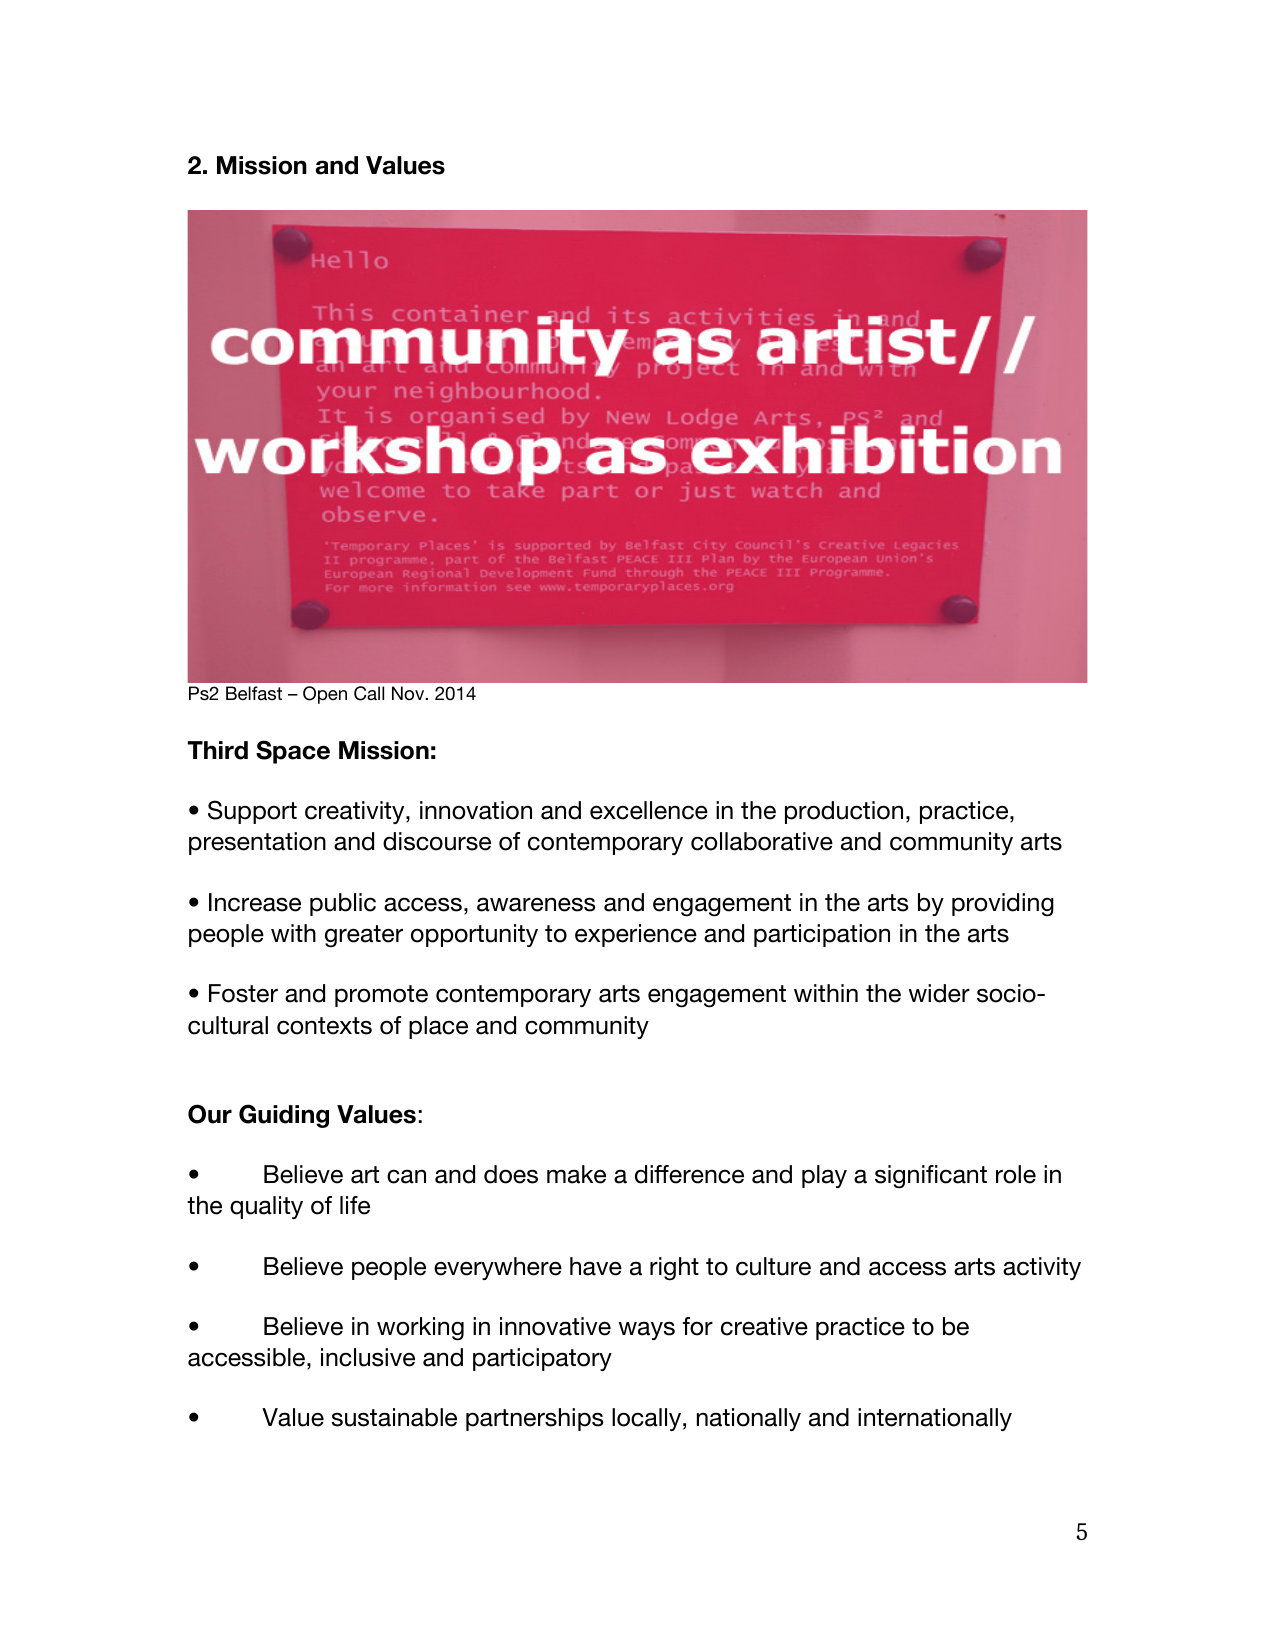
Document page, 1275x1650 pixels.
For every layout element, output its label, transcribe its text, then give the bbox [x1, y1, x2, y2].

text 2. Mission and Values [187, 150, 1087, 181]
text • Believe art can and does make a difference and play a significant role in the quality of life [187, 1159, 1087, 1222]
text • Believe in working in innovative ways for creative practice to be accessible, inclusive and participatory [187, 1311, 1087, 1374]
text Ps2 Belfast – Open Call Nov. 2014 [187, 683, 1087, 706]
picture [187, 210, 1089, 683]
text • Support creativity, innovation and excellence in the production, practice, presentation and discourse of contemporary collaborative and community arts [187, 795, 1087, 858]
text • Increase public access, awareness and engagement in the arts by providing people with greater opportunity to experience and participation in the arts [187, 887, 1087, 949]
text • Foster and promote contemporary arts engagement within the wider socio-cultural contexts of place and community [187, 978, 1087, 1041]
text • Believe people everywhere have a right to culture and access arts activity [187, 1251, 1087, 1282]
text • Value sustainable partnerships locally, nationally and internationally [187, 1402, 1087, 1434]
text Third Space Mission: [187, 735, 1087, 766]
text Our Guiding Values: [187, 1099, 1087, 1130]
